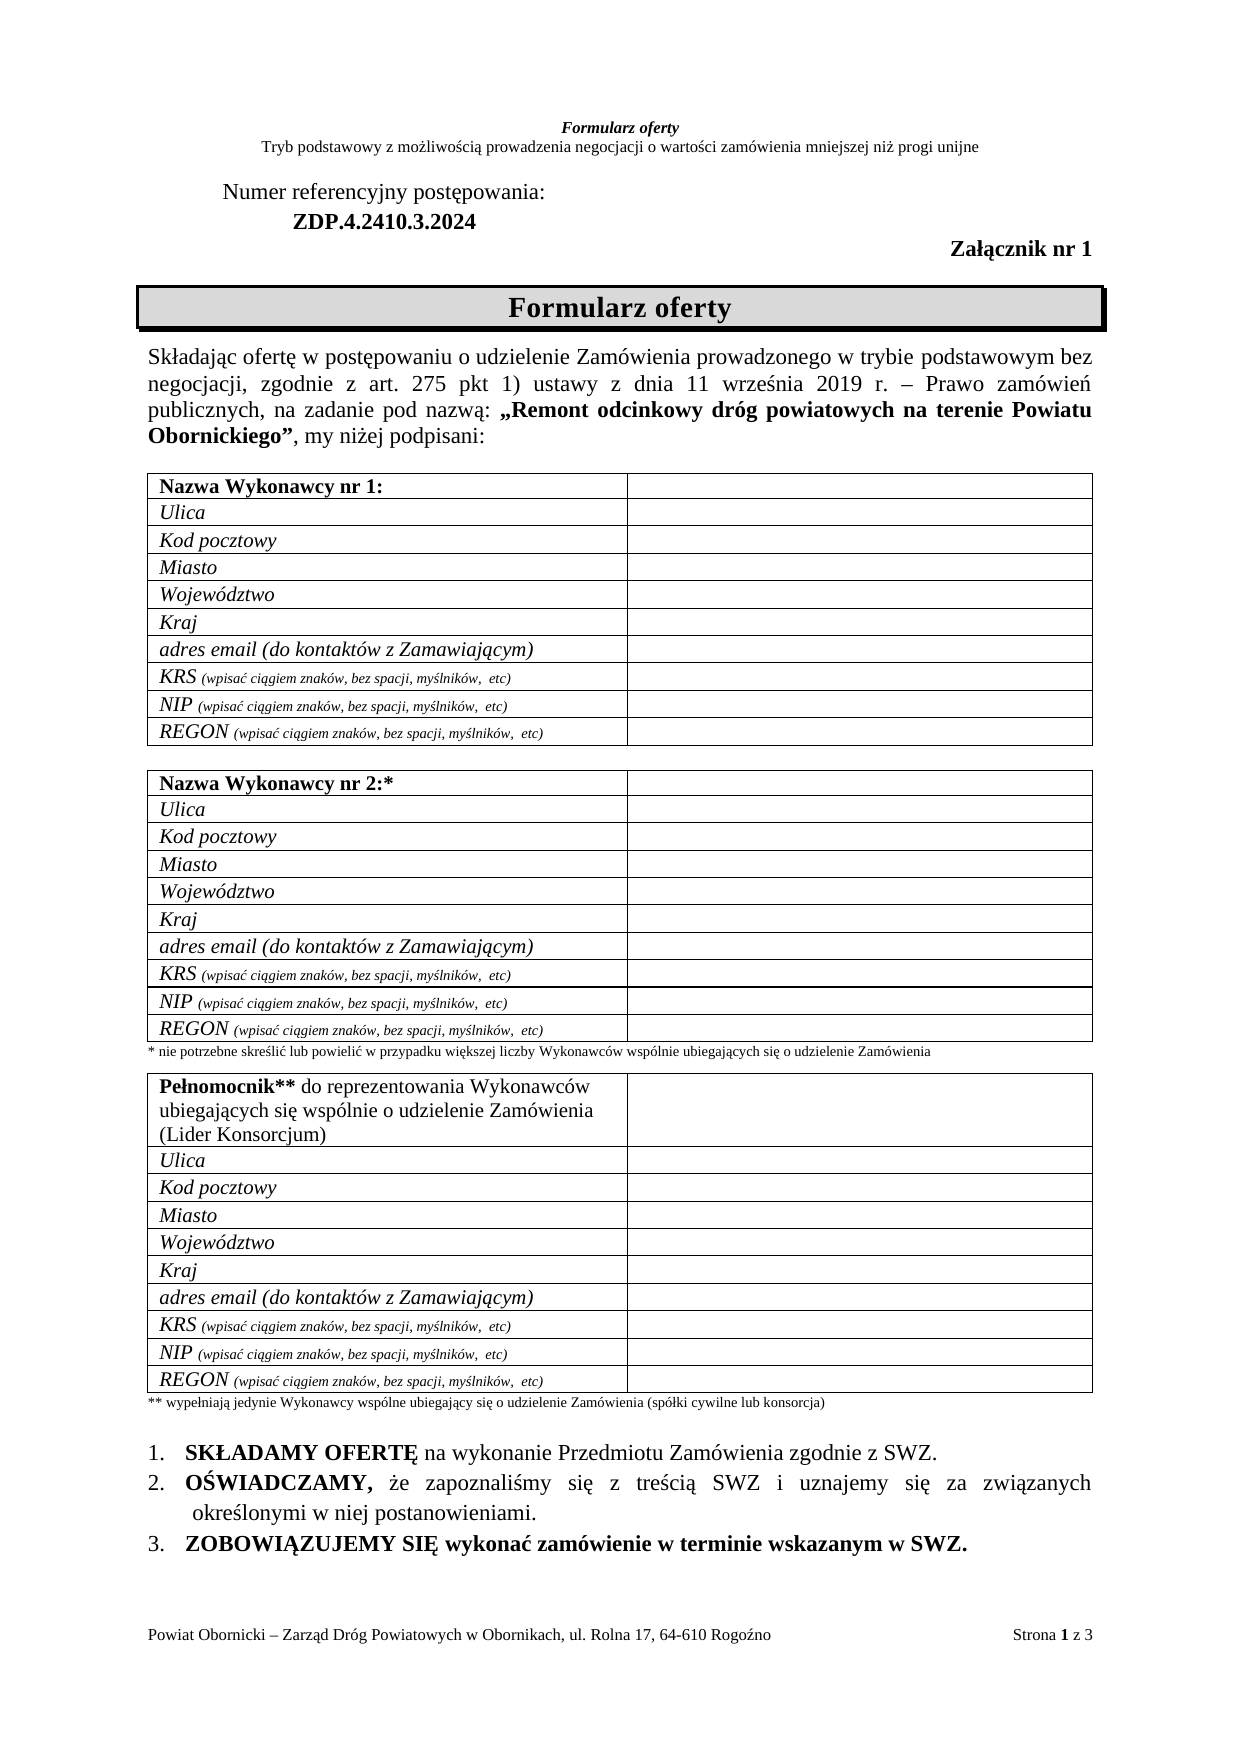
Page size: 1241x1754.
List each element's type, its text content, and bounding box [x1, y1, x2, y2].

text Załącznik nr 1 [148, 234, 1092, 261]
table_cell NIP (wpisać ciągiem znaków, bez spacji, myślników, etc) [148, 988, 627, 1014]
table_cell [628, 526, 1092, 553]
table_cell Ulica [148, 499, 627, 525]
table_cell [628, 1339, 1092, 1365]
table_header Pełnomocnik** do reprezentowania Wykonawców ubiegających się wspólnie o udzielenie Zamówienia (Lider Konsorcjum) [148, 1074, 627, 1146]
table_cell NIP (wpisać ciągiem znaków, bez spacji, myślników, etc) [148, 1339, 627, 1365]
table_cell Kod pocztowy [148, 823, 627, 849]
table_cell Województwo [148, 1229, 627, 1255]
table_cell [628, 933, 1092, 959]
table_cell KRS (wpisać ciągiem znaków, bez spacji, myślników, etc) [148, 960, 627, 986]
table_cell [628, 1366, 1092, 1392]
table_cell NIP (wpisać ciągiem znaków, bez spacji, myślników, etc) [148, 691, 627, 717]
table_cell [628, 823, 1092, 849]
table_cell KRS (wpisać ciągiem znaków, bez spacji, myślników, etc) [148, 663, 627, 690]
table_cell [628, 609, 1092, 635]
table_cell [628, 636, 1092, 662]
text ** wypełniają jedynie Wykonawcy wspólne ubiegający się o udzielenie Zamówienia (spółki cywilne lub konsorcja) [148, 1393, 1092, 1410]
table_cell [628, 1147, 1092, 1173]
table_cell [628, 663, 1092, 690]
text Numer referencyjny postępowania: [148, 178, 620, 204]
table_cell KRS (wpisać ciągiem znaków, bez spacji, myślników, etc) [148, 1311, 627, 1337]
table_header Nazwa Wykonawcy nr 2:* [148, 771, 627, 795]
table_cell [628, 554, 1092, 580]
table_cell Kod pocztowy [148, 526, 627, 553]
table_cell Kod pocztowy [148, 1174, 627, 1201]
table_cell Kraj [148, 905, 627, 932]
table_cell REGON (wpisać ciągiem znaków, bez spacji, myślników, etc) [148, 1366, 627, 1392]
table_cell adres email (do kontaktów z Zamawiającym) [148, 933, 627, 959]
table_cell Ulica [148, 796, 627, 822]
table_cell [628, 1015, 1092, 1041]
table_cell Województwo [148, 581, 627, 607]
text ZDP.4.2410.3.2024 [148, 208, 620, 234]
table_cell [628, 1284, 1092, 1310]
table_cell Kraj [148, 1256, 627, 1283]
table_cell REGON (wpisać ciągiem znaków, bez spacji, myślników, etc) [148, 1015, 627, 1041]
table_cell Miasto [148, 851, 627, 877]
table_cell Województwo [148, 878, 627, 904]
table_cell [628, 851, 1092, 877]
table_cell [628, 960, 1092, 986]
table_cell REGON (wpisać ciągiem znaków, bez spacji, myślników, etc) [148, 718, 627, 744]
table_cell [628, 1174, 1092, 1201]
table_header [628, 1074, 1092, 1146]
table_cell [628, 1229, 1092, 1255]
table_cell Kraj [148, 609, 627, 635]
table_cell [628, 1202, 1092, 1228]
list Oświadczamy, że zapoznaliśmy się z treścią SWZ i uznajemy się za związanych określonymi w niej postanowieniami. [148, 1469, 1092, 1526]
table_header [628, 474, 1092, 498]
table_cell [628, 691, 1092, 717]
table_cell [628, 878, 1092, 904]
list ZOBOWIĄZUJEMY SIĘ wykonać zamówienie w terminie wskazanym w SWZ. [148, 1529, 1092, 1556]
table_cell adres email (do kontaktów z Zamawiającym) [148, 1284, 627, 1310]
list SKŁADAMY OFERTĘ na wykonanie Przedmiotu Zamówienia zgodnie z SWZ. [148, 1439, 1092, 1465]
text Składając ofertę w postępowaniu o udzielenie Zamówienia prowadzonego w trybie podstawowym bez negocjacji, zgodnie z art. 275 pkt 1) ustawy z dnia 11 września 2019 r. – Prawo zamówień publicznych, na zadanie pod nazwą: „Remont odcinkowy dróg powiatowych na terenie Powiatu Obornickiego”, my niżej podpisani: [148, 343, 1092, 449]
table_header [628, 771, 1092, 795]
table_cell Miasto [148, 1202, 627, 1228]
table_cell [628, 718, 1092, 744]
table_cell [628, 1311, 1092, 1337]
table_cell [628, 905, 1092, 932]
table_cell [628, 988, 1092, 1014]
subtitle Formularz oferty [139, 288, 1101, 326]
table_cell [628, 581, 1092, 607]
text * nie potrzebne skreślić lub powielić w przypadku większej liczby Wykonawców wspólnie ubiegających się o udzielenie Zamówienia [148, 1042, 1092, 1059]
table_cell [628, 796, 1092, 822]
table_cell [628, 499, 1092, 525]
table_cell Ulica [148, 1147, 627, 1173]
table_cell Miasto [148, 554, 627, 580]
table_cell adres email (do kontaktów z Zamawiającym) [148, 636, 627, 662]
table_header Nazwa Wykonawcy nr 1: [148, 474, 627, 498]
table_cell [628, 1256, 1092, 1283]
